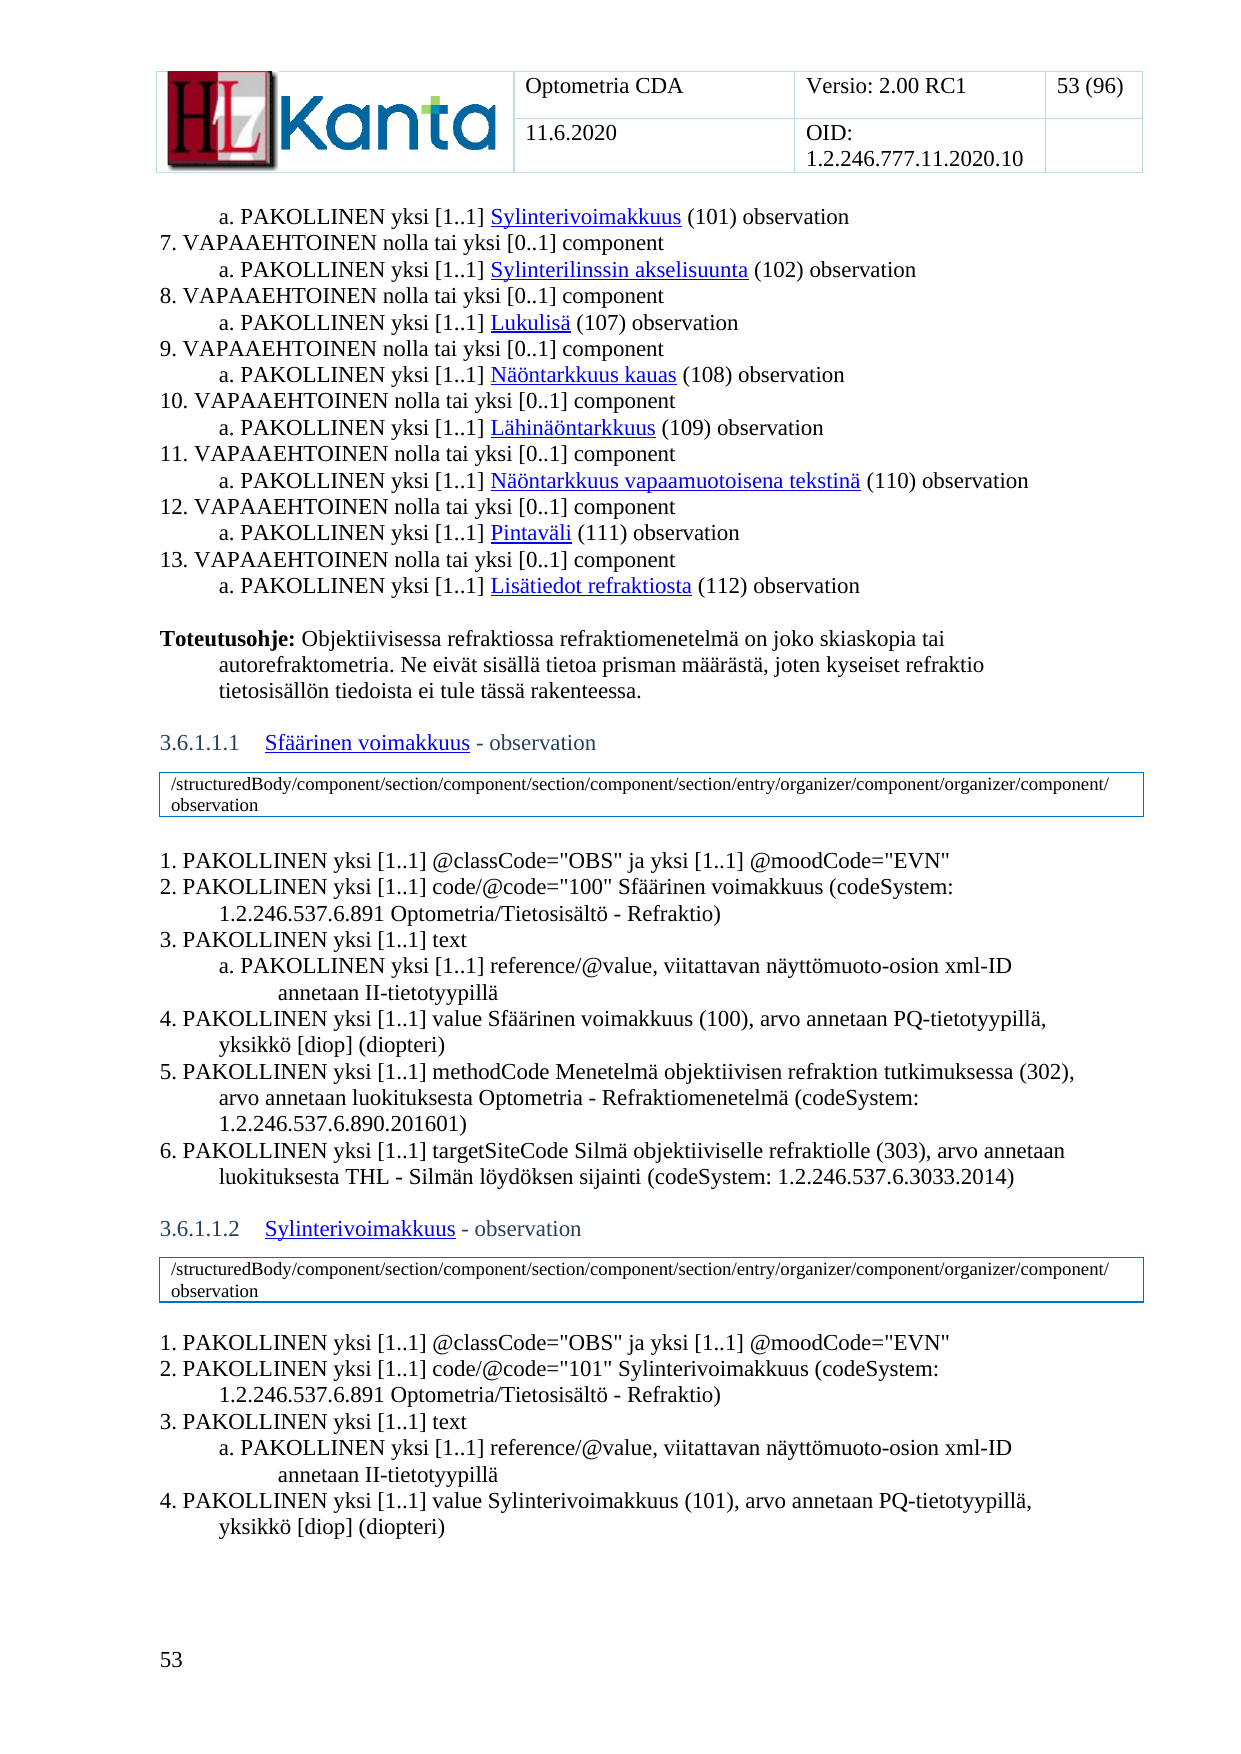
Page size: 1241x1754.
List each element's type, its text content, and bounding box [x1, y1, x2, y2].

text a. PAKOLLINEN yksi [1..1] Lisätiedot refraktiosta (112) observation [218, 572, 1081, 598]
text a. PAKOLLINEN yksi [1..1] Lukulisä (107) observation [218, 308, 1081, 335]
text a. PAKOLLINEN yksi [1..1] reference/@value, viitattavan näyttömuoto-osion xml-ID annetaan II-tietotyypillä [218, 1434, 1081, 1487]
text 9. VAPAAEHTOINEN nolla tai yksi [0..1] component [159, 335, 1081, 361]
table_header /structuredBody/component/section/component/section/component/section/entry/organizer/component/organizer/component/observation [160, 1258, 1143, 1301]
subtitle Sfäärinen voimakkuus - observation [159, 729, 1081, 755]
text a. PAKOLLINEN yksi [1..1] Sylinterivoimakkuus (101) observation [218, 203, 1081, 229]
text 12. VAPAAEHTOINEN nolla tai yksi [0..1] component [159, 493, 1081, 519]
text 2. PAKOLLINEN yksi [1..1] code/@code="101" Sylinterivoimakkuus (codeSystem: 1.2.246.537.6.891 Optometria/Tietosisältö - Refraktio) [159, 1355, 1081, 1408]
text 5. PAKOLLINEN yksi [1..1] methodCode Menetelmä objektiivisen refraktion tutkimuksessa (302), arvo annetaan luokituksesta Optometria - Refraktiomenetelmä (codeSystem: 1.2.246.537.6.890.201601) [159, 1058, 1081, 1137]
text 13. VAPAAEHTOINEN nolla tai yksi [0..1] component [159, 546, 1081, 572]
text 8. VAPAAEHTOINEN nolla tai yksi [0..1] component [159, 282, 1081, 308]
text 3. PAKOLLINEN yksi [1..1] text [159, 1408, 1081, 1434]
subtitle Sylinterivoimakkuus - observation [159, 1214, 1081, 1241]
text 3. PAKOLLINEN yksi [1..1] text [159, 926, 1081, 952]
table_header /structuredBody/component/section/component/section/component/section/entry/organizer/component/organizer/component/observation [160, 773, 1143, 816]
text 4. PAKOLLINEN yksi [1..1] value Sylinterivoimakkuus (101), arvo annetaan PQ-tietotyypillä, yksikkö [diop] (diopteri) [159, 1487, 1081, 1540]
text 2. PAKOLLINEN yksi [1..1] code/@code="100" Sfäärinen voimakkuus (codeSystem: 1.2.246.537.6.891 Optometria/Tietosisältö - Refraktio) [159, 873, 1081, 926]
text a. PAKOLLINEN yksi [1..1] reference/@value, viitattavan näyttömuoto-osion xml-ID annetaan II-tietotyypillä [218, 952, 1081, 1005]
text Toteutusohje: Objektiivisessa refraktiossa refraktiomenetelmä on joko skiaskopia tai autorefraktometria. Ne eivät sisällä tietoa prisman määrästä, joten kyseiset refraktio tietosisällön tiedoista ei tule tässä rakenteessa. [159, 625, 1081, 704]
text a. PAKOLLINEN yksi [1..1] Lähinäöntarkkuus (109) observation [218, 414, 1081, 440]
picture [167, 71, 279, 171]
text 4. PAKOLLINEN yksi [1..1] value Sfäärinen voimakkuus (100), arvo annetaan PQ-tietotyypillä, yksikkö [diop] (diopteri) [159, 1005, 1081, 1058]
picture [281, 96, 496, 150]
text a. PAKOLLINEN yksi [1..1] Näöntarkkuus kauas (108) observation [218, 361, 1081, 388]
text 1. PAKOLLINEN yksi [1..1] @classCode="OBS" ja yksi [1..1] @moodCode="EVN" [159, 1329, 1081, 1355]
text a. PAKOLLINEN yksi [1..1] Pintaväli (111) observation [218, 519, 1081, 546]
text a. PAKOLLINEN yksi [1..1] Sylinterilinssin akselisuunta (102) observation [218, 256, 1081, 282]
text 1. PAKOLLINEN yksi [1..1] @classCode="OBS" ja yksi [1..1] @moodCode="EVN" [159, 847, 1081, 873]
text 10. VAPAAEHTOINEN nolla tai yksi [0..1] component [159, 388, 1081, 414]
text 6. PAKOLLINEN yksi [1..1] targetSiteCode Silmä objektiiviselle refraktiolle (303), arvo annetaan luokituksesta THL - Silmän löydöksen sijainti (codeSystem: 1.2.246.537.6.3033.2014) [159, 1137, 1081, 1189]
text 7. VAPAAEHTOINEN nolla tai yksi [0..1] component [159, 229, 1081, 256]
text 11. VAPAAEHTOINEN nolla tai yksi [0..1] component [159, 440, 1081, 467]
text a. PAKOLLINEN yksi [1..1] Näöntarkkuus vapaamuotoisena tekstinä (110) observation [218, 467, 1081, 493]
